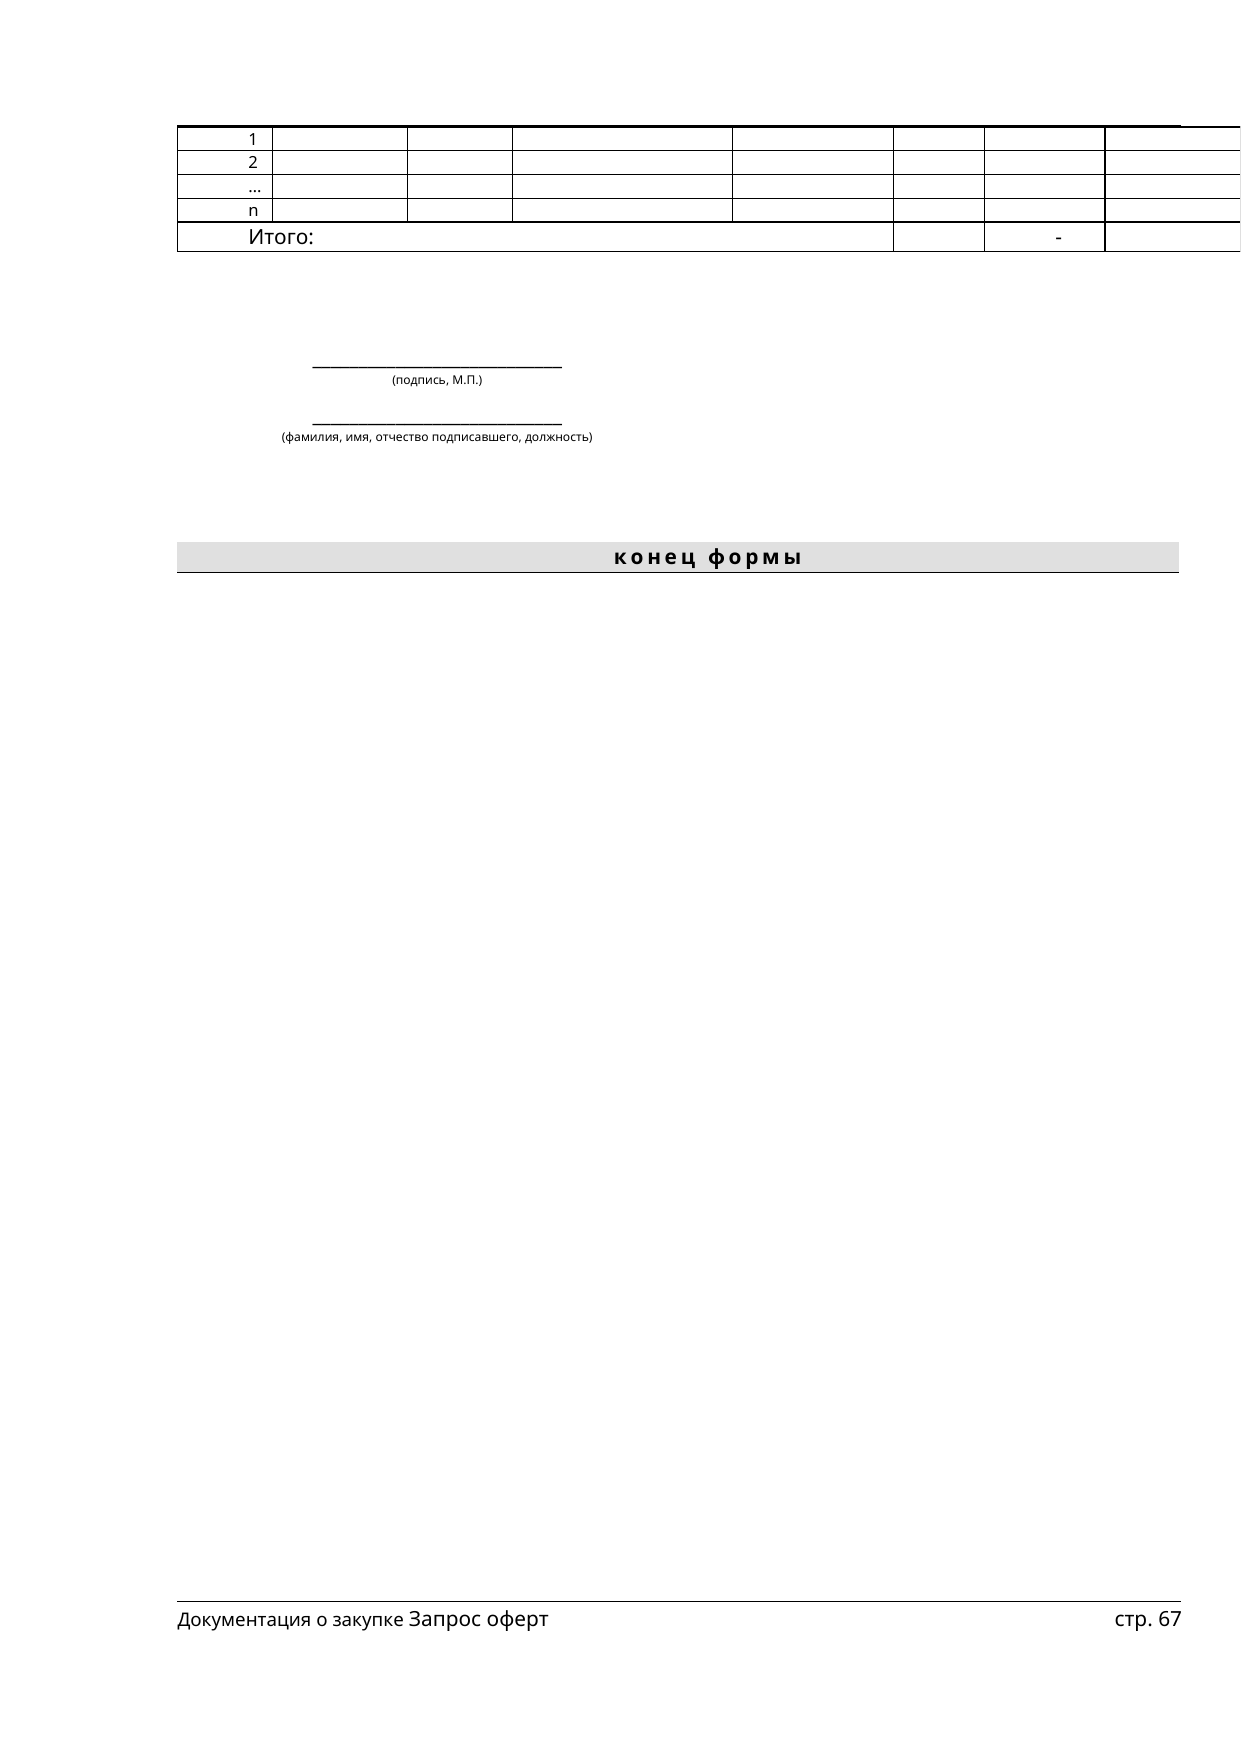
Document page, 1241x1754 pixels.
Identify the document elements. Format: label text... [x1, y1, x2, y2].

table_cell [408, 151, 512, 174]
table_cell [513, 175, 732, 198]
text (фамилия, имя, отчество подписавшего, должность) [177, 428, 638, 457]
table_cell [1106, 223, 1240, 251]
table_cell [733, 128, 893, 150]
table_cell [1106, 175, 1240, 198]
table_cell [985, 199, 1104, 221]
table_cell [1106, 199, 1240, 221]
table_cell [513, 151, 732, 174]
table_cell [894, 128, 984, 150]
table_cell 1 [178, 128, 272, 150]
table_cell [513, 199, 732, 221]
table_cell [894, 175, 984, 198]
table_cell [894, 151, 984, 174]
text конец формы [177, 542, 1179, 572]
table_cell [985, 128, 1104, 150]
table_cell [894, 199, 984, 221]
table_cell 2 [178, 151, 272, 174]
table_cell [733, 175, 893, 198]
table_cell [273, 151, 407, 174]
table_cell [1106, 151, 1240, 174]
table_cell [408, 175, 512, 198]
table_cell [273, 175, 407, 198]
table_cell [733, 151, 893, 174]
text ___________________________ [177, 400, 638, 428]
table_cell n [178, 199, 272, 221]
table_cell [733, 199, 893, 221]
text ___________________________ [177, 343, 638, 371]
text (подпись, М.П.) [177, 371, 638, 400]
table_cell - [985, 223, 1104, 251]
table_cell [408, 199, 512, 221]
table_cell [273, 199, 407, 221]
table_cell [1106, 128, 1240, 150]
table_cell [894, 223, 984, 251]
table_cell [273, 128, 407, 150]
table_cell [513, 128, 732, 150]
table_cell [985, 151, 1104, 174]
table_cell [985, 175, 1104, 198]
table_cell Итого: [178, 223, 893, 251]
table_cell … [178, 175, 272, 198]
table_cell [408, 128, 512, 150]
